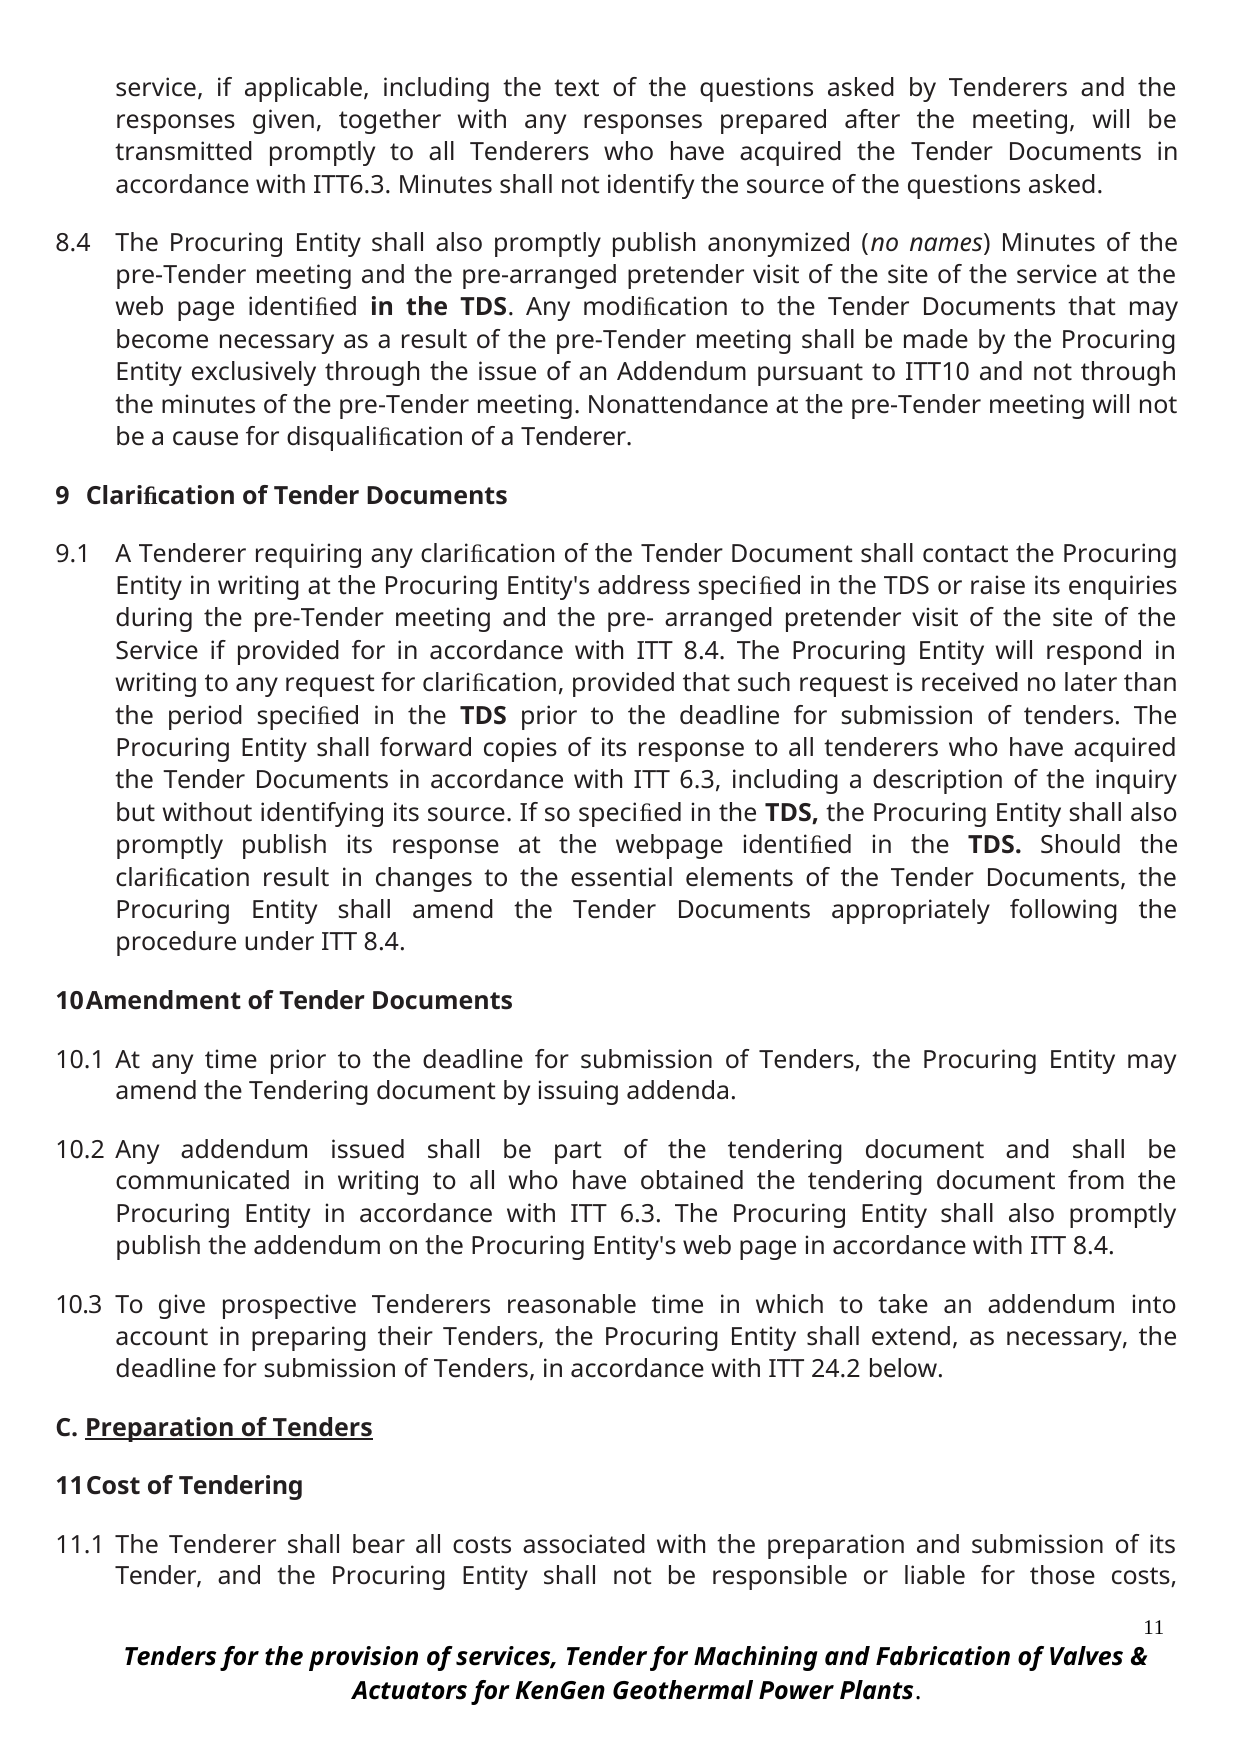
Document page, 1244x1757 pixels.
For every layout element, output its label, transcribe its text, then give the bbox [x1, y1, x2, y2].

list Clariﬁcation of Tender Documents [55, 478, 1178, 512]
text C. Preparation of Tenders [55, 1409, 1178, 1443]
list The Procuring Entity shall also promptly publish anonymized (no names) Minutes of the pre-Tender meeting and the pre-arranged pretender visit of the site of the service at the web page identiﬁed in the TDS. Any modiﬁcation to the Tender Documents that may become necessary as a result of the pre-Tender meeting shall be made by the Procuring Entity exclusively through the issue of an Addendum pursuant to ITT10 and not through the minutes of the pre-Tender meeting. Nonattendance at the pre-Tender meeting will not be a cause for disqualiﬁcation of a Tenderer. [55, 226, 1178, 453]
list A Tenderer requiring any clariﬁcation of the Tender Document shall contact the Procuring Entity in writing at the Procuring Entity's address speciﬁed in the TDS or raise its enquiries during the pre-Tender meeting and the pre- arranged pretender visit of the site of the Service if provided for in accordance with ITT 8.4. The Procuring Entity will respond in writing to any request for clariﬁcation, provided that such request is received no later than the period speciﬁed in the TDS prior to the deadline for submission of tenders. The Procuring Entity shall forward copies of its response to all tenderers who have acquired the Tender Documents in accordance with ITT 6.3, including a description of the inquiry but without identifying its source. If so speciﬁed in the TDS, the Procuring Entity shall also promptly publish its response at the webpage identiﬁed in the TDS. Should the clariﬁcation result in changes to the essential elements of the Tender Documents, the Procuring Entity shall amend the Tender Documents appropriately following the procedure under ITT 8.4. [55, 537, 1178, 958]
list Cost of Tendering [55, 1468, 1178, 1502]
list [55, 71, 1178, 200]
list At any time prior to the deadline for submission of Tenders, the Procuring Entity may amend the Tendering document by issuing addenda. [55, 1042, 1178, 1107]
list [55, 1527, 1178, 1592]
list Any addendum issued shall be part of the tendering document and shall be communicated in writing to all who have obtained the tendering document from the Procuring Entity in accordance with ITT 6.3. The Procuring Entity shall also promptly publish the addendum on the Procuring Entity's web page in accordance with ITT 8.4. [55, 1132, 1178, 1262]
list To give prospective Tenderers reasonable time in which to take an addendum into account in preparing their Tenders, the Procuring Entity shall extend, as necessary, the deadline for submission of Tenders, in accordance with ITT 24.2 below. [55, 1287, 1178, 1384]
list Amendment of Tender Documents [55, 983, 1178, 1017]
